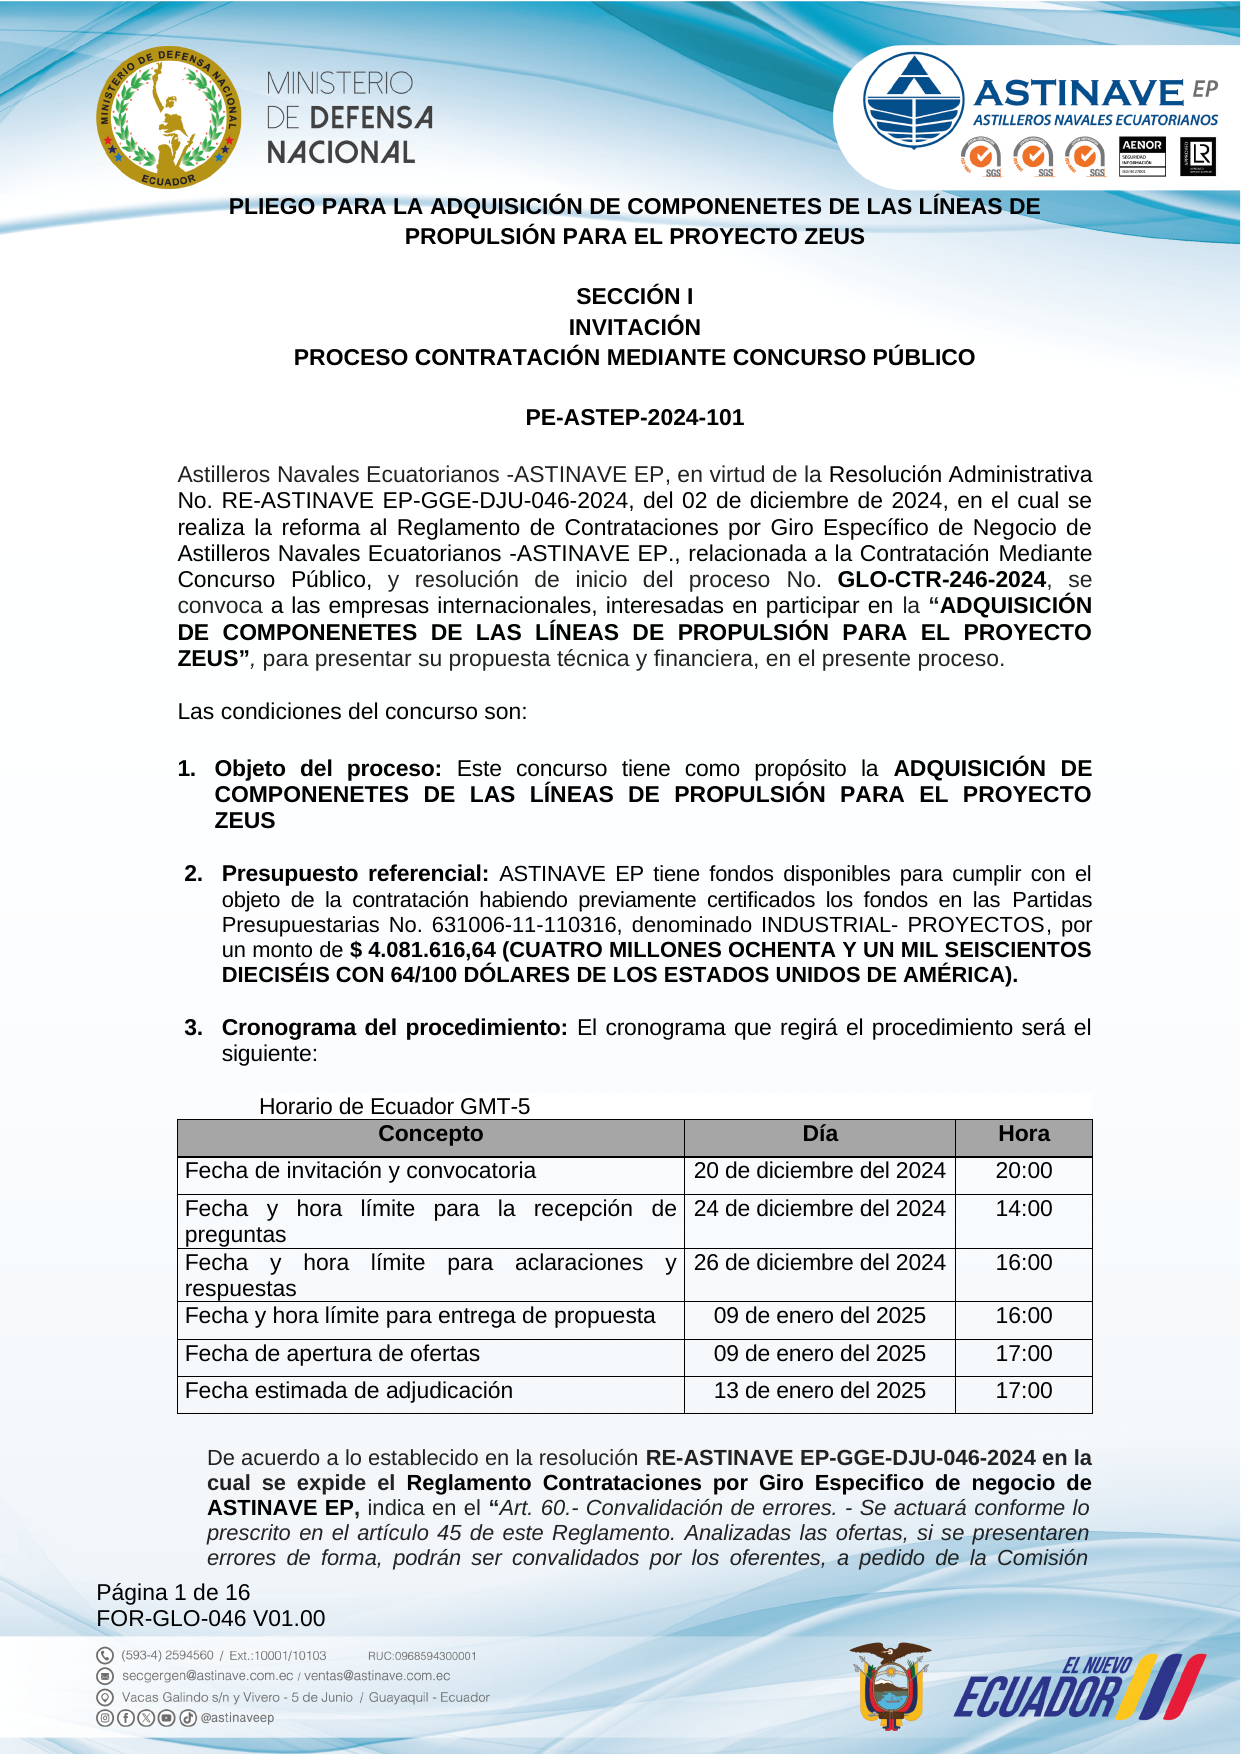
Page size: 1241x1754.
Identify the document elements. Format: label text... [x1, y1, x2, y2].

table_cell 17:00 [956, 1377, 1092, 1413]
text Las condiciones del concurso son: [177, 698, 1092, 724]
table_cell 09 de enero del 2025 [685, 1302, 955, 1338]
text SECCIÓN I [177, 283, 1092, 310]
table_header Concepto [178, 1120, 684, 1156]
text Astilleros Navales Ecuatorianos -ASTINAVE EP, en virtud de la Resolución Administrativa No. RE-ASTINAVE EP-GGE-DJU-046-2024, del 02 de diciembre de 2024, en el cual se realiza la reforma al Reglamento de Contrataciones por Giro Específico de Negocio de Astilleros Navales Ecuatorianos -ASTINAVE EP., relacionada a la Contratación Mediante Concurso Público, y resolución de inicio del proceso No. GLO-CTR-246-2024, se convoca a las empresas internacionales, interesadas en participar en la “ADQUISICIÓN DE COMPONENETES DE LAS LÍNEAS DE PROPULSIÓN PARA EL PROYECTO ZEUS”, para presentar su propuesta técnica y financiera, en el presente proceso. [177, 461, 1092, 672]
table_cell Fecha estimada de adjudicación [178, 1377, 684, 1413]
text PLIEGO PARA LA ADQUISICIÓN DE COMPONENETES DE LAS LÍNEAS DE PROPULSIÓN PARA EL PROYECTO ZEUS [177, 193, 1092, 249]
table_cell 24 de diciembre del 2024 [685, 1195, 955, 1247]
text PE-ASTEP-2024-101 [177, 404, 1092, 431]
table_cell 20:00 [956, 1158, 1092, 1194]
table_cell Fecha y hora límite para entrega de propuesta [178, 1302, 684, 1338]
picture [0, 1, 1241, 1754]
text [207, 1444, 1092, 1570]
text INVITACIÓN [177, 313, 1092, 340]
table_cell Fecha de apertura de ofertas [178, 1340, 684, 1376]
list Presupuesto referencial: ASTINAVE EP tiene fondos disponibles para cumplir con el objeto de la contratación habiendo previamente certificados los fondos en las Partidas Presupuestarias No. 631006-11-110316, denominado INDUSTRIAL- PROYECTOS, por un monto de $ 4.081.616,64 (CUATRO MILLONES OCHENTA Y UN MIL SEISCIENTOS DIECISÉIS CON 64/100 DÓLARES DE LOS ESTADOS UNIDOS DE AMÉRICA). [184, 860, 1092, 987]
list Cronograma del procedimiento: El cronograma que regirá el procedimiento será el siguiente: [184, 1014, 1092, 1066]
table_cell 16:00 [956, 1249, 1092, 1301]
text Horario de Ecuador GMT-5 [259, 1093, 1092, 1119]
table_cell Fecha de invitación y convocatoria [178, 1158, 684, 1194]
table_cell Fecha y hora límite para la recepción de preguntas [178, 1195, 684, 1247]
table_header Hora [956, 1120, 1092, 1156]
table_header Día [685, 1120, 955, 1156]
table_cell 17:00 [956, 1340, 1092, 1376]
table_cell 20 de diciembre del 2024 [685, 1158, 955, 1194]
list Objeto del proceso: Este concurso tiene como propósito la ADQUISICIÓN DE COMPONENETES DE LAS LÍNEAS DE PROPULSIÓN PARA EL PROYECTO ZEUS [177, 755, 1092, 834]
table_cell 09 de enero del 2025 [685, 1340, 955, 1376]
table_cell 16:00 [956, 1302, 1092, 1338]
table_cell 13 de enero del 2025 [685, 1377, 955, 1413]
table_cell 14:00 [956, 1195, 1092, 1247]
table_cell 26 de diciembre del 2024 [685, 1249, 955, 1301]
text PROCESO CONTRATACIÓN MEDIANTE CONCURSO PÚBLICO [177, 344, 1092, 370]
table_cell Fecha y hora límite para aclaraciones y respuestas [178, 1249, 684, 1301]
